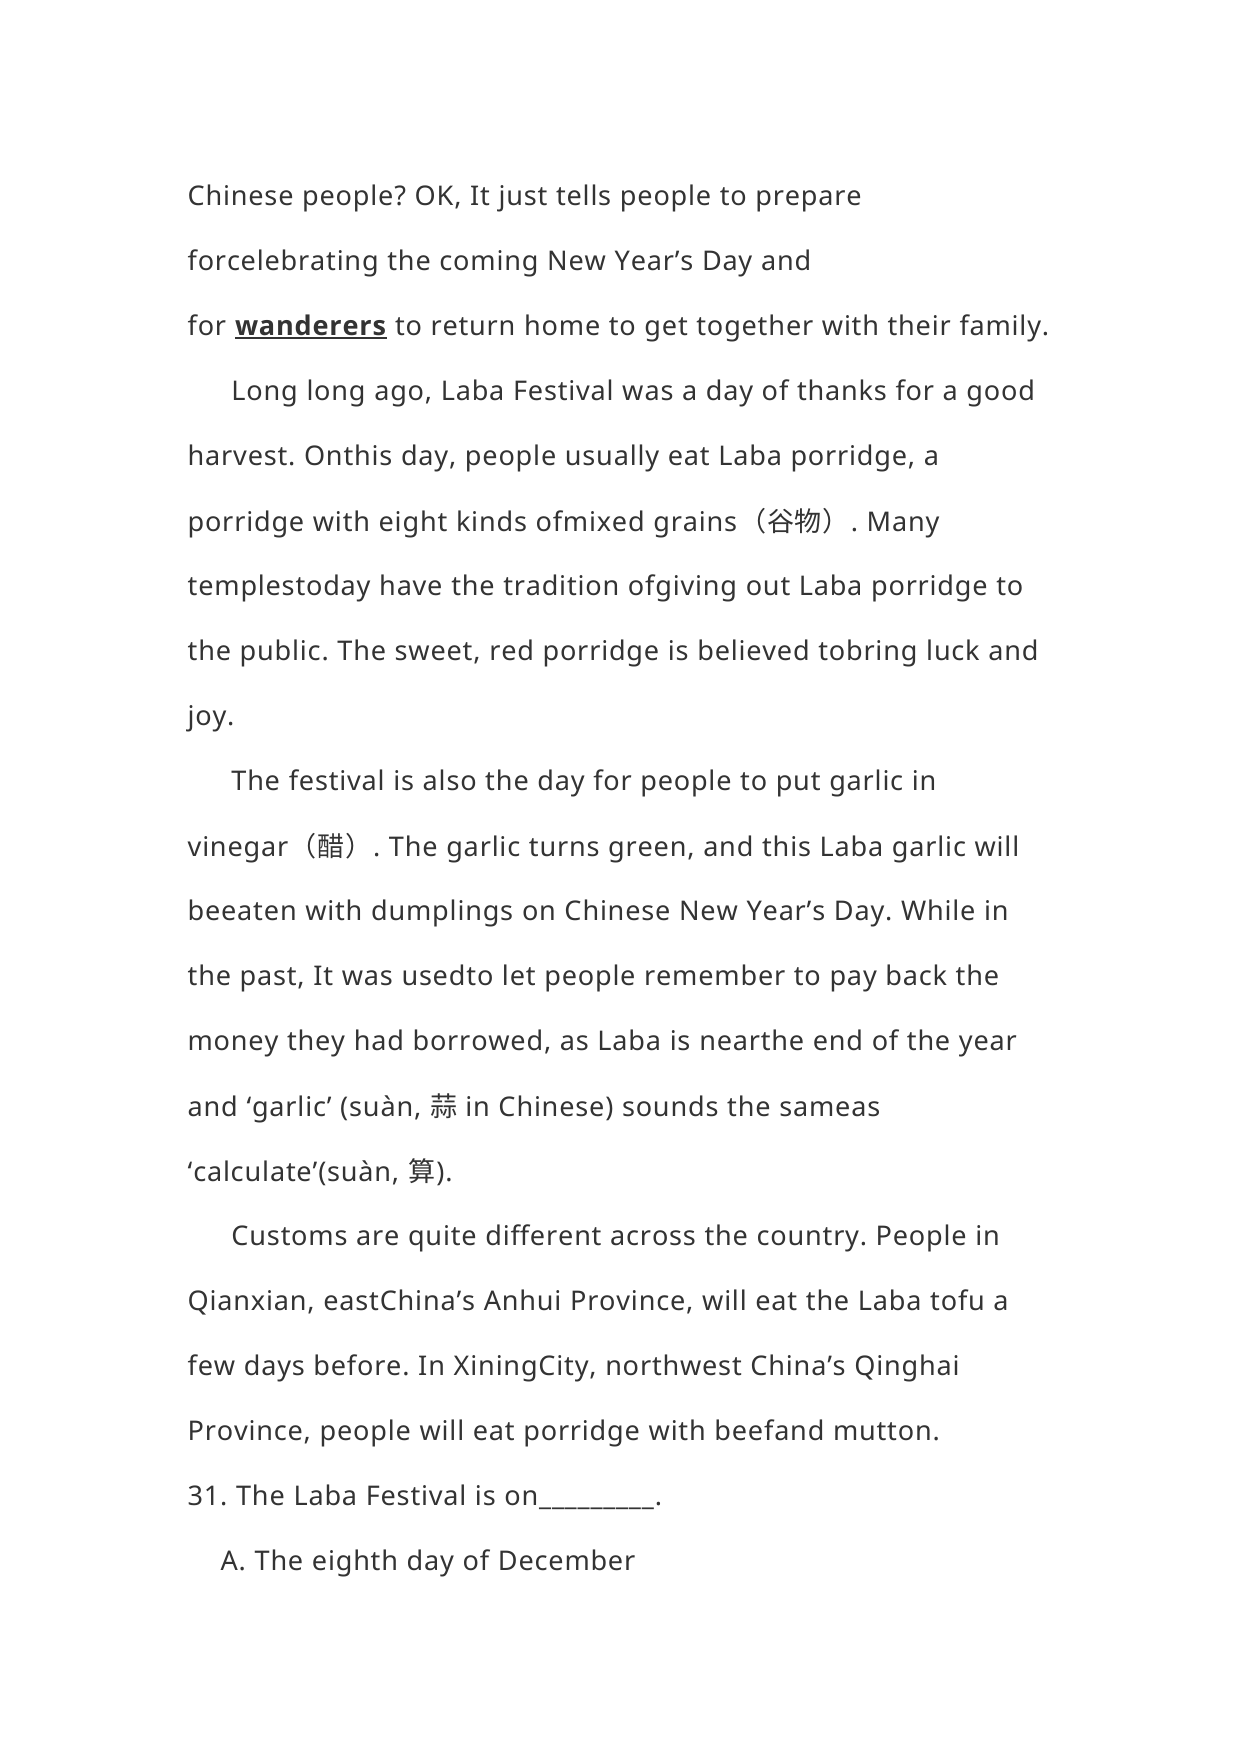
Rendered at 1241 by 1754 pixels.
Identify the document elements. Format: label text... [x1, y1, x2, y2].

text Long long ago, Laba Festival was a day of thanks for a good harvest. Onthis day, people usually eat Laba porridge, a porridge with eight kinds ofmixed grains（谷物）. Many templestoday have the tradition ofgiving out Laba porridge to the public. The sweet, red porridge is believed tobring luck and joy. [187, 357, 1053, 747]
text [187, 162, 1053, 357]
text Customs are quite different across the country. People in Qianxian, eastChina’s Anhui Province, will eat the Laba tofu a few days before. In XiningCity, northwest China’s Qinghai Province, people will eat porridge with beefand mutton. [187, 1202, 1053, 1462]
text A. The eighth day of December [187, 1527, 1053, 1592]
text The festival is also the day for people to put garlic in vinegar（醋）. The garlic turns green, and this Laba garlic will beeaten with dumplings on Chinese New Year’s Day. While in the past, It was usedto let people remember to pay back the money they had borrowed, as Laba is nearthe end of the year and ‘garlic’ (suàn, 蒜 in Chinese) sounds the sameas ‘calculate’(suàn, 算). [187, 747, 1053, 1202]
text 31. The Laba Festival is on_________. [187, 1462, 1053, 1527]
